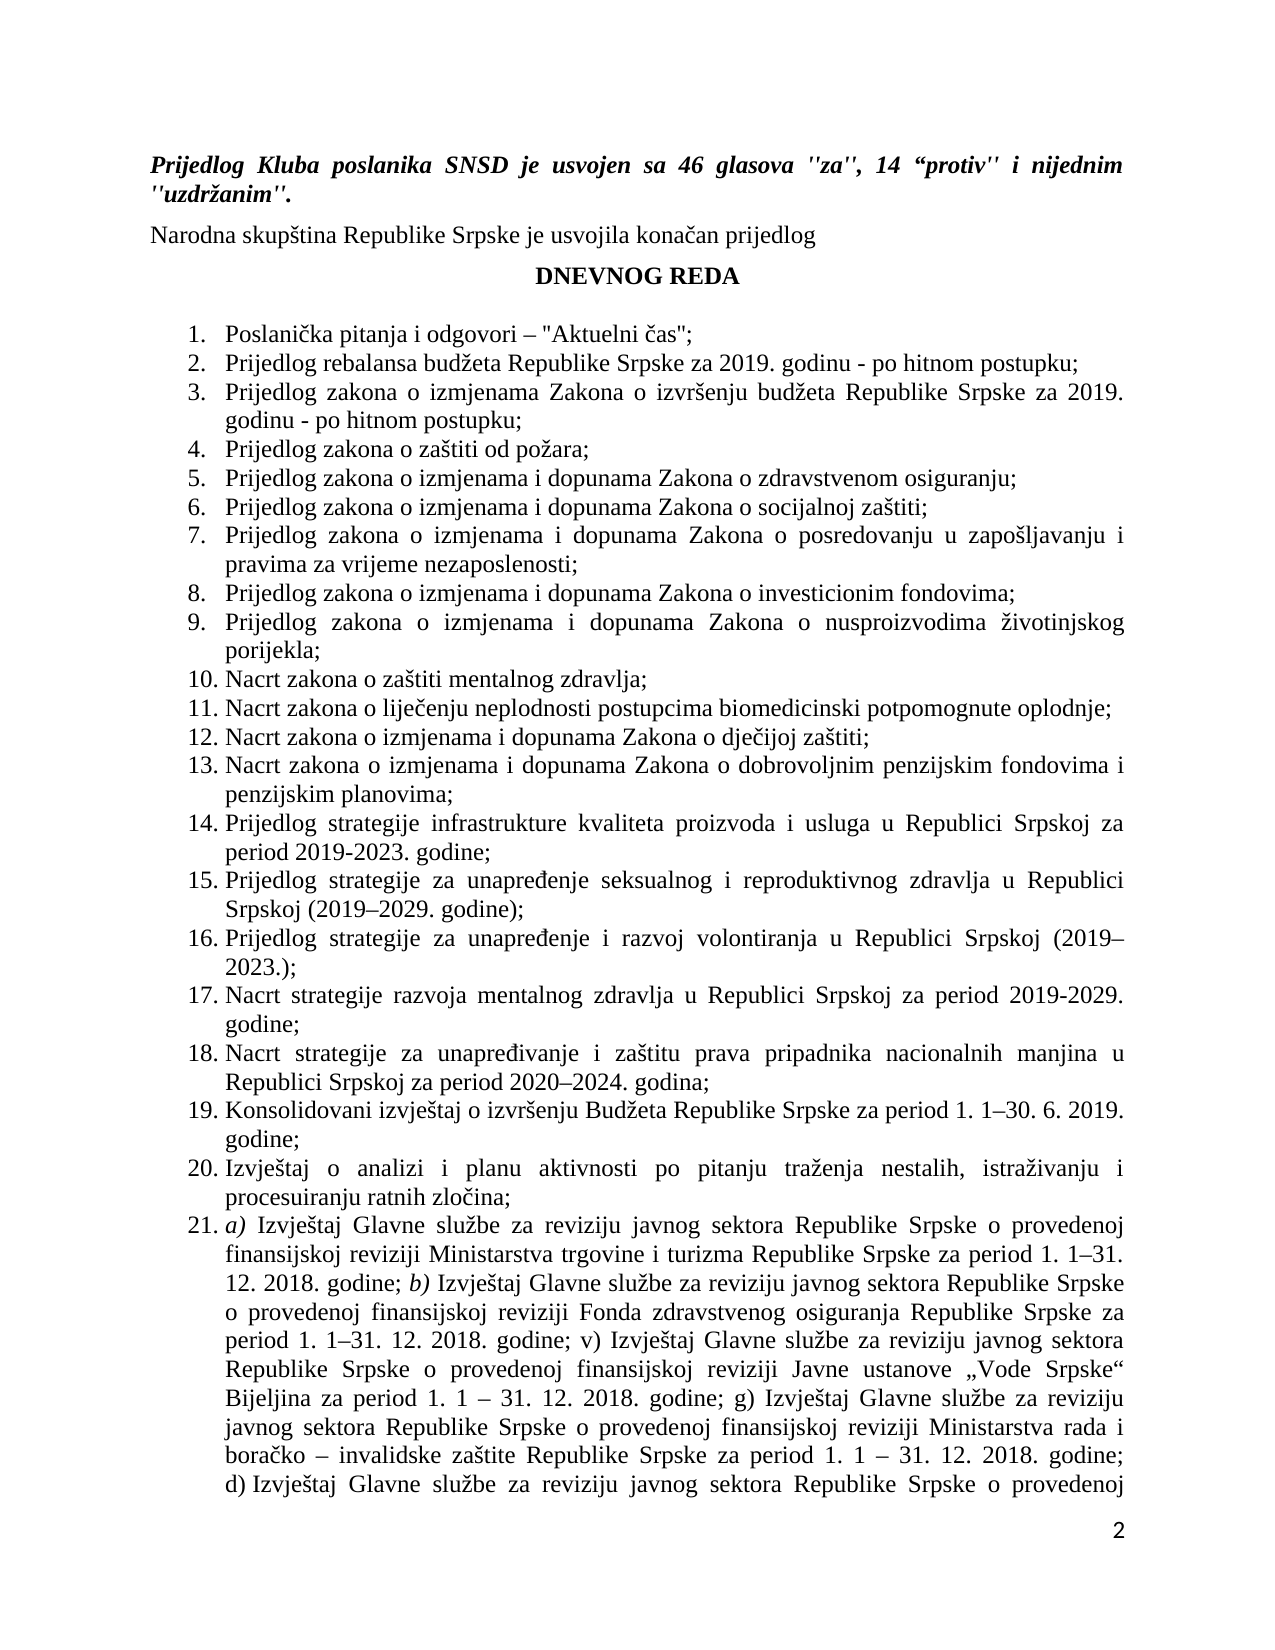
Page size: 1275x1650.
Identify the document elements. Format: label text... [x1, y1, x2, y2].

list Prijedlog zakona o izmjenama i dopunama Zakona o zdravstvenom osiguranju; [187, 463, 1125, 492]
list Nacrt strategije za unapređivanje i zaštitu prava pripadnika nacionalnih manjina u Republici Srpskoj za period 2020–2024. godina; [187, 1038, 1125, 1095]
list Nacrt zakona o izmjenama i dopunama Zakona o dječijoj zaštiti; [187, 722, 1125, 750]
list Izvještaj o analizi i planu aktivnosti po pitanju traženja nestalih, istraživanju i procesuiranju ratnih zločina; [187, 1153, 1125, 1210]
list Nacrt strategije razvoja mentalnog zdravlja u Republici Srpskoj za period 2019-2029. godine; [187, 980, 1125, 1038]
list Nacrt zakona o zaštiti mentalnog zdravlja; [187, 664, 1125, 693]
list Prijedlog zakona o izmjenama Zakona o izvršenju budžeta Republike Srpske za 2019. godinu - po hitnom postupku; [187, 377, 1125, 434]
list Prijedlog zakona o izmjenama i dopunama Zakona o socijalnoj zaštiti; [187, 492, 1125, 520]
list Poslanička pitanja i odgovori – ''Aktuelni čas''; [187, 319, 1125, 348]
list Nacrt zakona o liječenju neplodnosti postupcima biomedicinski potpomognute oplodnje; [187, 693, 1125, 722]
list Prijedlog zakona o zaštiti od požara; [187, 434, 1125, 463]
list Prijedlog zakona o izmjenama i dopunama Zakona o posredovanju u zapošljavanju i pravima za vrijeme nezaposlenosti; [187, 520, 1125, 578]
list Prijedlog zakona o izmjenama i dopunama Zakona o investicionim fondovima; [187, 578, 1125, 607]
list Prijedlog zakona o izmjenama i dopunama Zakona o nusproizvodima životinjskog porijekla; [187, 607, 1125, 664]
list Nacrt zakona o izmjenama i dopunama Zakona o dobrovoljnim penzijskim fondovima i penzijskim planovima; [187, 750, 1125, 808]
list Prijedlog strategije za unapređenje i razvoj volontiranja u Republici Srpskoj (2019–2023.); [187, 923, 1125, 980]
list Prijedlog strategije za unapređenje seksualnog i reproduktivnog zdravlja u Republici Srpskoj (2019–2029. godine); [187, 865, 1125, 923]
text DNEVNOG REDA [150, 261, 1125, 290]
list Prijedlog rebalansa budžeta Republike Srpske za 2019. godinu - po hitnom postupku; [187, 348, 1125, 377]
list Konsolidovani izvještaj o izvršenju Budžeta Republike Srpske za period 1. 1–30. 6. 2019. godine; [187, 1095, 1125, 1153]
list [187, 1210, 1125, 1498]
text Narodna skupština Republike Srpske je usvojila konačan prijedlog [150, 220, 1125, 249]
list Prijedlog strategije infrastrukture kvaliteta proizvoda i usluga u Republici Srpskoj za period 2019-2023. godine; [187, 808, 1125, 865]
text Prijedlog Kluba poslanika SNSD je usvojen sa 46 glasova ''za'', 14 “protiv'' i nijednim ''uzdržanim''. [150, 150, 1125, 207]
